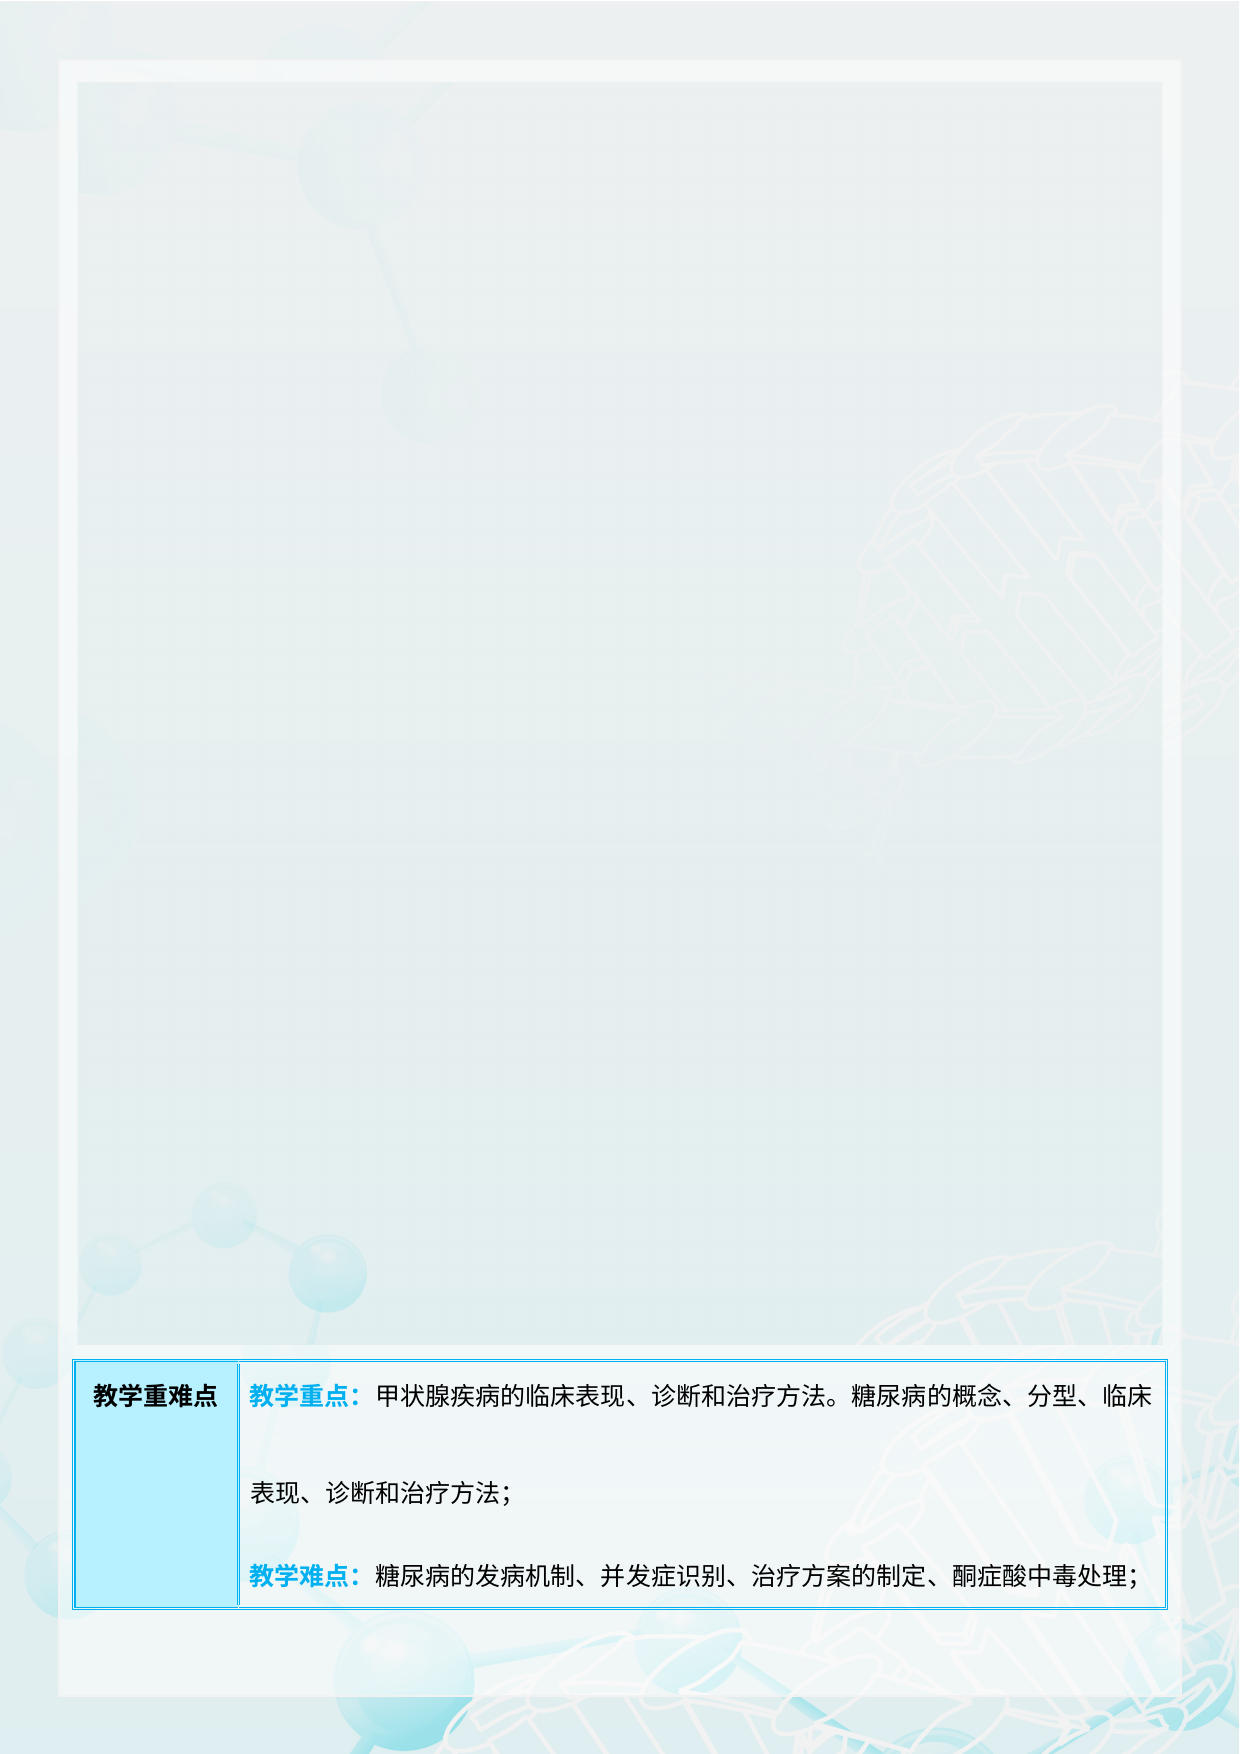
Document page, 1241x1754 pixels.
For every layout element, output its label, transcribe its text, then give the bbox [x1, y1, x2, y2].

picture [0, 1, 1240, 1754]
table_cell 教学重点：甲状腺疾病的临床表现、诊断和治疗方法。糖尿病的概念、分型、临床表现、诊断和治疗方法； 教学难点：糖尿病的发病机制、并发症识别、治疗方案的制定、酮症酸中毒处理；甲亢突眼征分级、甲亢和甲减鉴别 [239, 1362, 1165, 1607]
table_cell 教学重难点 [76, 1360, 239, 1607]
